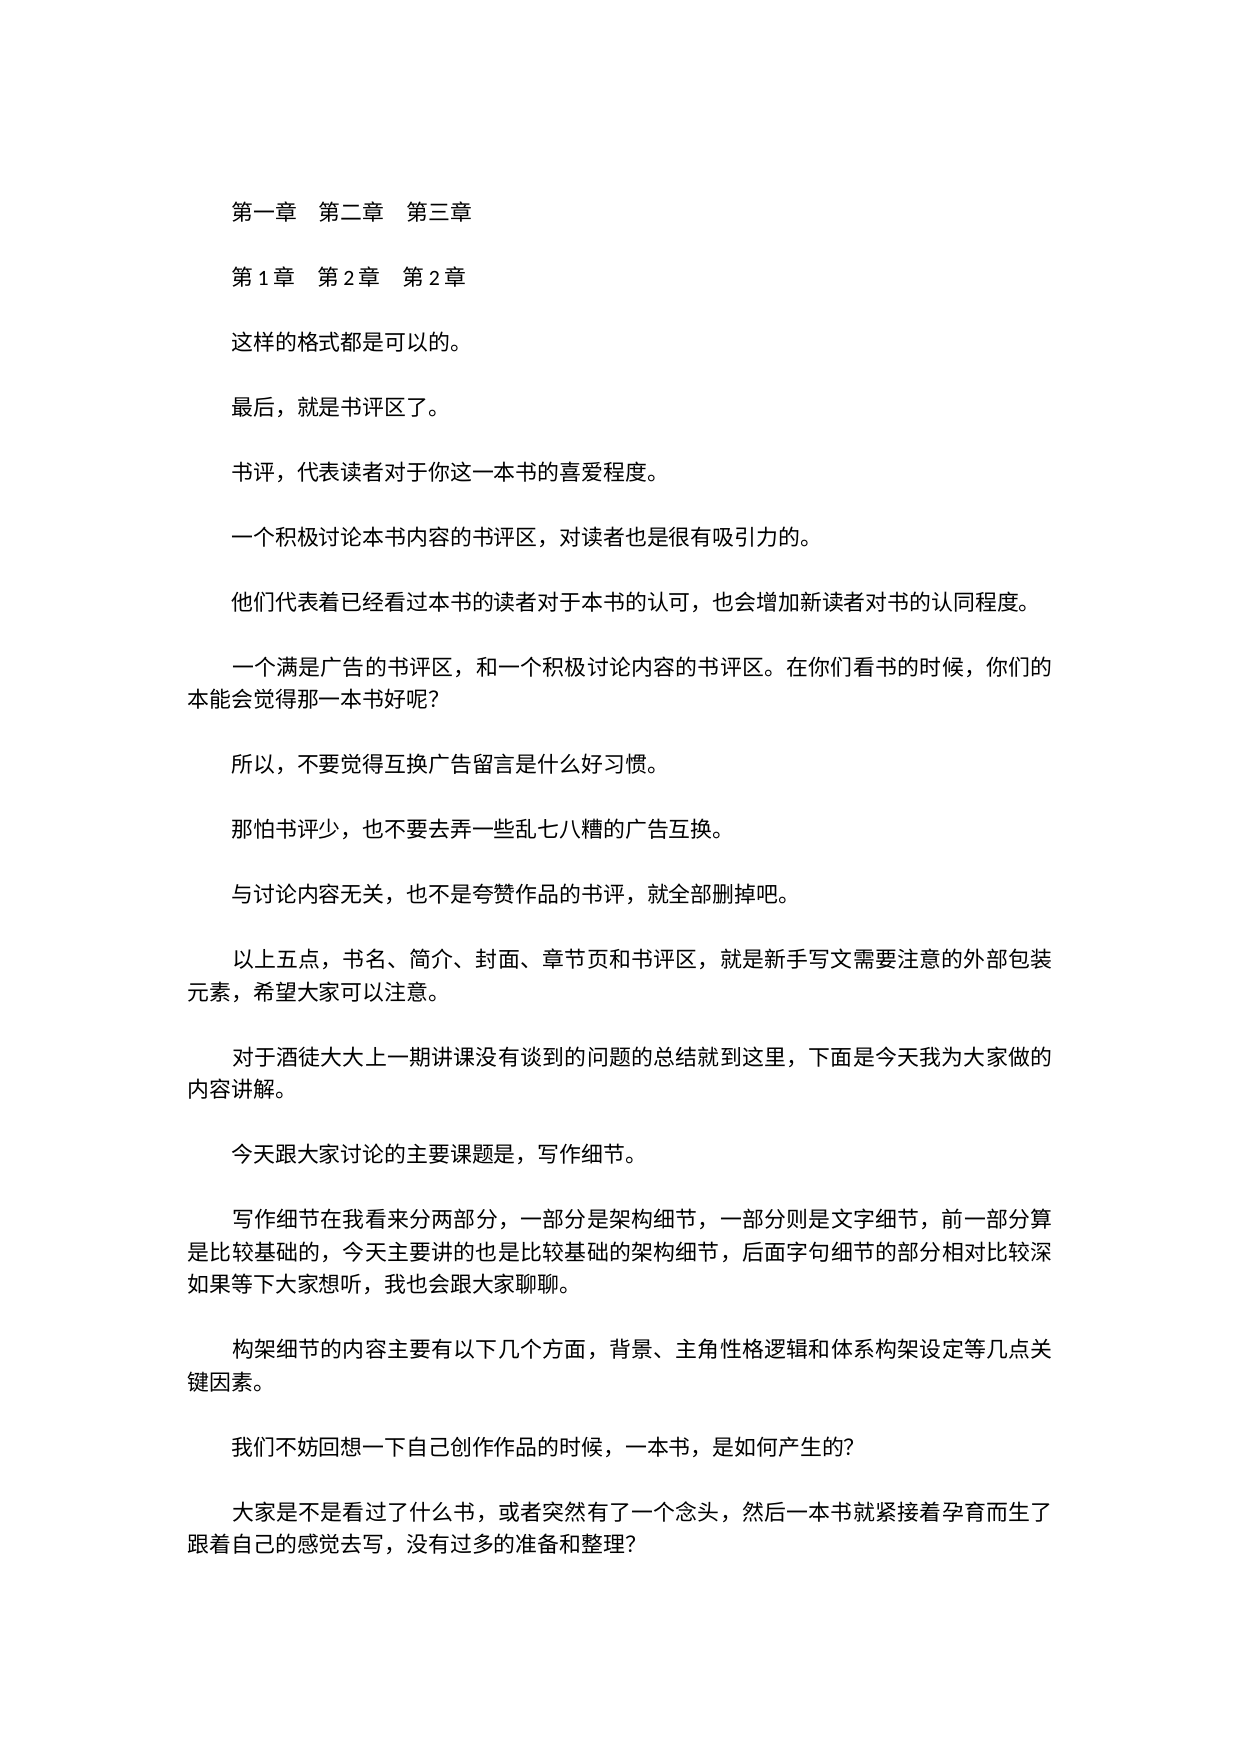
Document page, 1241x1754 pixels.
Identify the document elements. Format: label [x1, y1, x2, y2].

text [187, 162, 1053, 1559]
